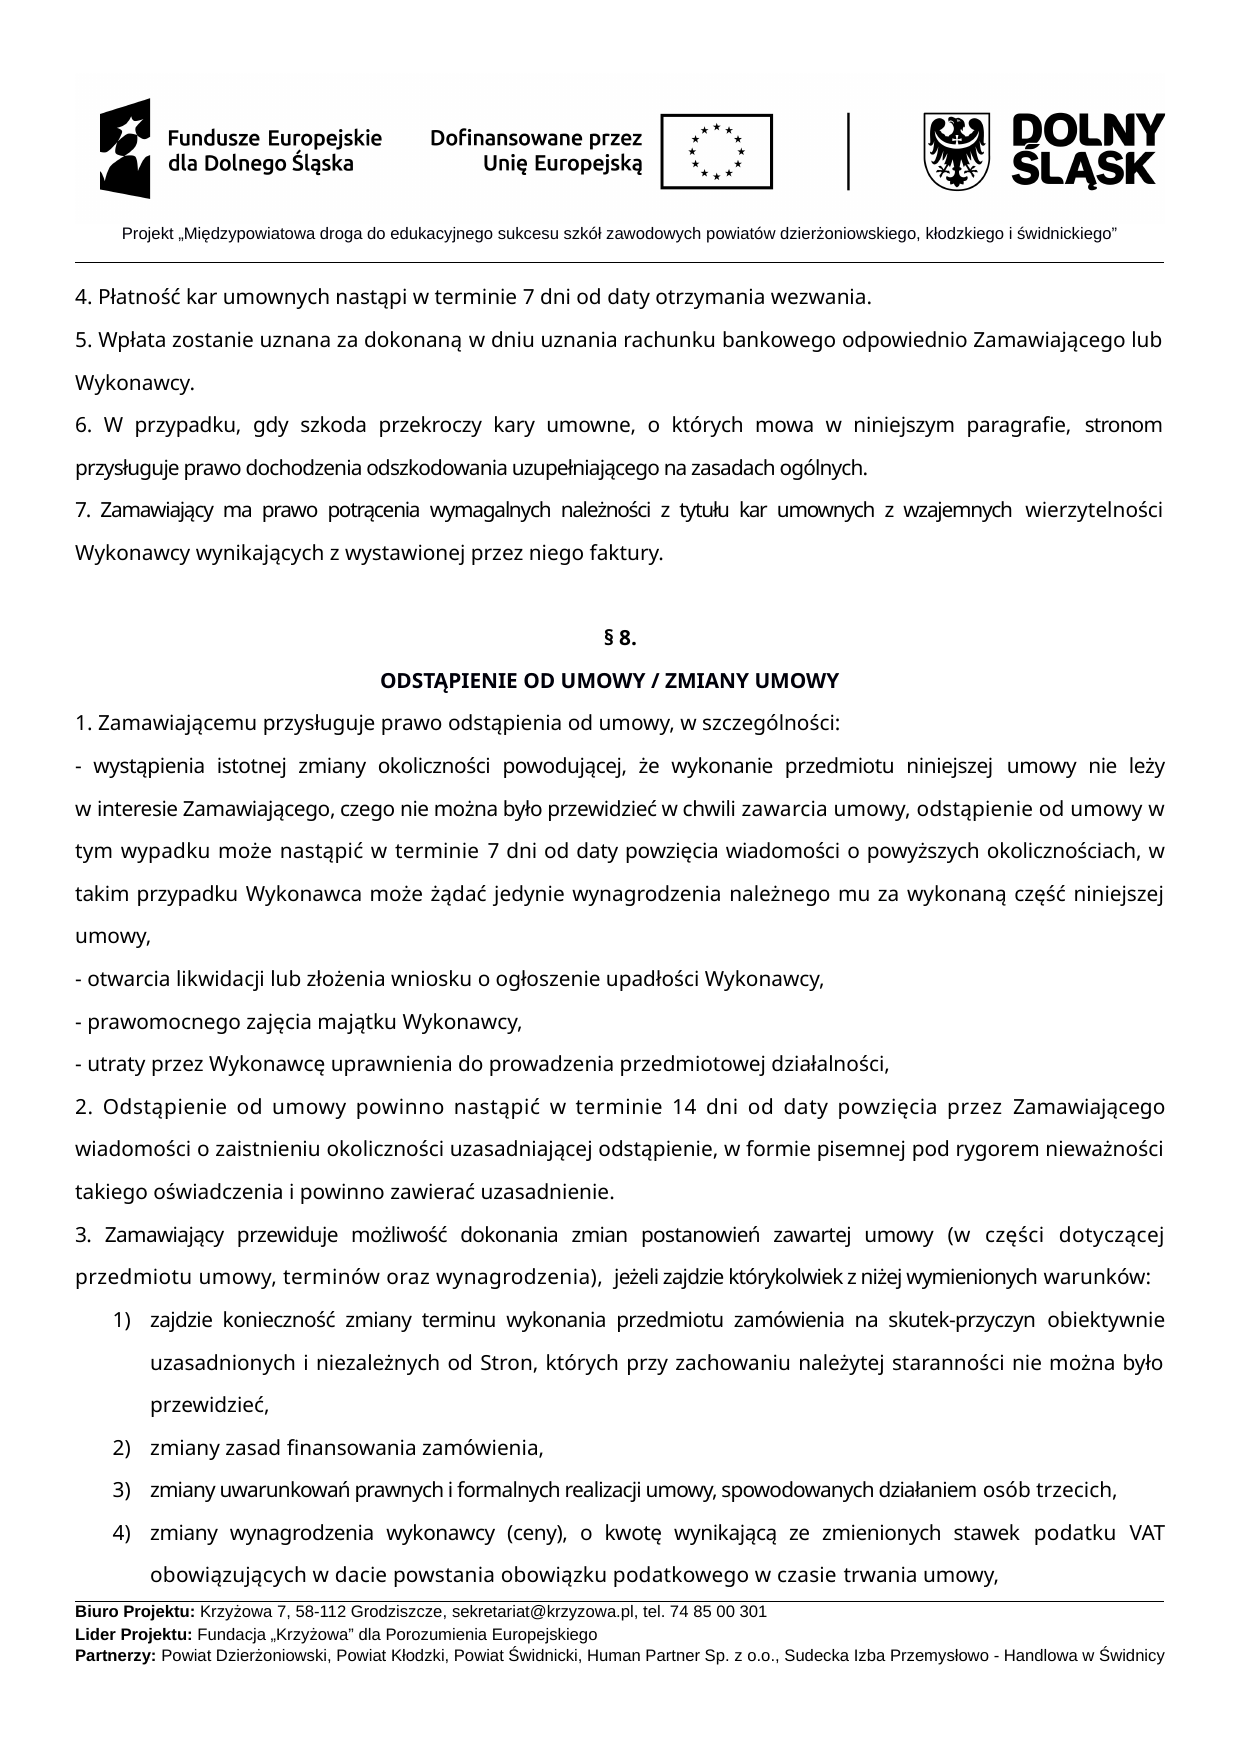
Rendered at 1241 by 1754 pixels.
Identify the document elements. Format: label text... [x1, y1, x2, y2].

text - otwarcia likwidacji lub złożenia wniosku o ogłoszenie upadłości Wykonawcy, [75, 964, 1165, 993]
list zmiany uwarunkowań prawnych i formalnych realizacji umowy, spowodowanych działaniem osób trzecich, [112, 1475, 1165, 1504]
list zmiany wynagrodzenia wykonawcy (ceny), o kwotę wynikającą ze zmienionych stawek podatku VAT obowiązujących w dacie powstania obowiązku podatkowego w czasie trwania umowy, [112, 1518, 1165, 1589]
text - utraty przez Wykonawcę uprawnienia do prowadzenia przedmiotowej działalności, [75, 1049, 1165, 1078]
text 3. Zamawiający przewiduje możliwość dokonania zmian postanowień zawartej umowy (w części dotyczącej przedmiotu umowy, terminów oraz wynagrodzenia), jeżeli zajdzie którykolwiek z niżej wymienionych warunków: [75, 1220, 1165, 1291]
text ODSTĄPIENIE OD UMOWY / ZMIANY UMOWY [75, 666, 1144, 694]
list zajdzie konieczność zmiany terminu wykonania przedmiotu zamówienia na skutek-przyczyn obiektywnie uzasadnionych i niezależnych od Stron, których przy zachowaniu należytej staranności nie można było przewidzieć, [112, 1305, 1165, 1419]
list zmiany zasad finansowania zamówienia, [112, 1433, 1165, 1461]
text 5. Wpłata zostanie uznana za dokonaną w dniu uznania rachunku bankowego odpowiednio Zamawiającego lub Wykonawcy. [75, 325, 1163, 396]
text 1. Zamawiającemu przysługuje prawo odstąpienia od umowy, w szczególności: [75, 708, 1165, 737]
text 2. Odstąpienie od umowy powinno nastąpić w terminie 14 dni od daty powzięcia przez Zamawiającego wiadomości o zaistnieniu okoliczności uzasadniającej odstąpienie, w formie pisemnej pod rygorem nieważności takiego oświadczenia i powinno zawierać uzasadnienie. [75, 1092, 1165, 1206]
text § 8. [75, 623, 1165, 652]
text 7. Zamawiający ma prawo potrącenia wymagalnych należności z tytułu kar umownych z wzajemnych wierzytelności Wykonawcy wynikających z wystawionej przez niego faktury. [75, 496, 1163, 567]
text - wystąpienia istotnej zmiany okoliczności powodującej, że wykonanie przedmiotu niniejszej umowy nie leży w interesie Zamawiającego, czego nie można było przewidzieć w chwili zawarcia umowy, odstąpienie od umowy w tym wypadku może nastąpić w terminie 7 dni od daty powzięcia wiadomości o powyższych okolicznościach, w takim przypadku Wykonawca może żądać jedynie wynagrodzenia należnego mu za wykonaną część niniejszej umowy, [75, 751, 1165, 950]
text 4. Płatność kar umownych nastąpi w terminie 7 dni od daty otrzymania wezwania. [75, 282, 1164, 311]
text 6. W przypadku, gdy szkoda przekroczy kary umowne, o których mowa w niniejszym paragrafie, stronom przysługuje prawo dochodzenia odszkodowania uzupełniającego na zasadach ogólnych. [75, 410, 1163, 481]
text - prawomocnego zajęcia majątku Wykonawcy, [75, 1007, 1165, 1035]
picture [75, 73, 1166, 224]
